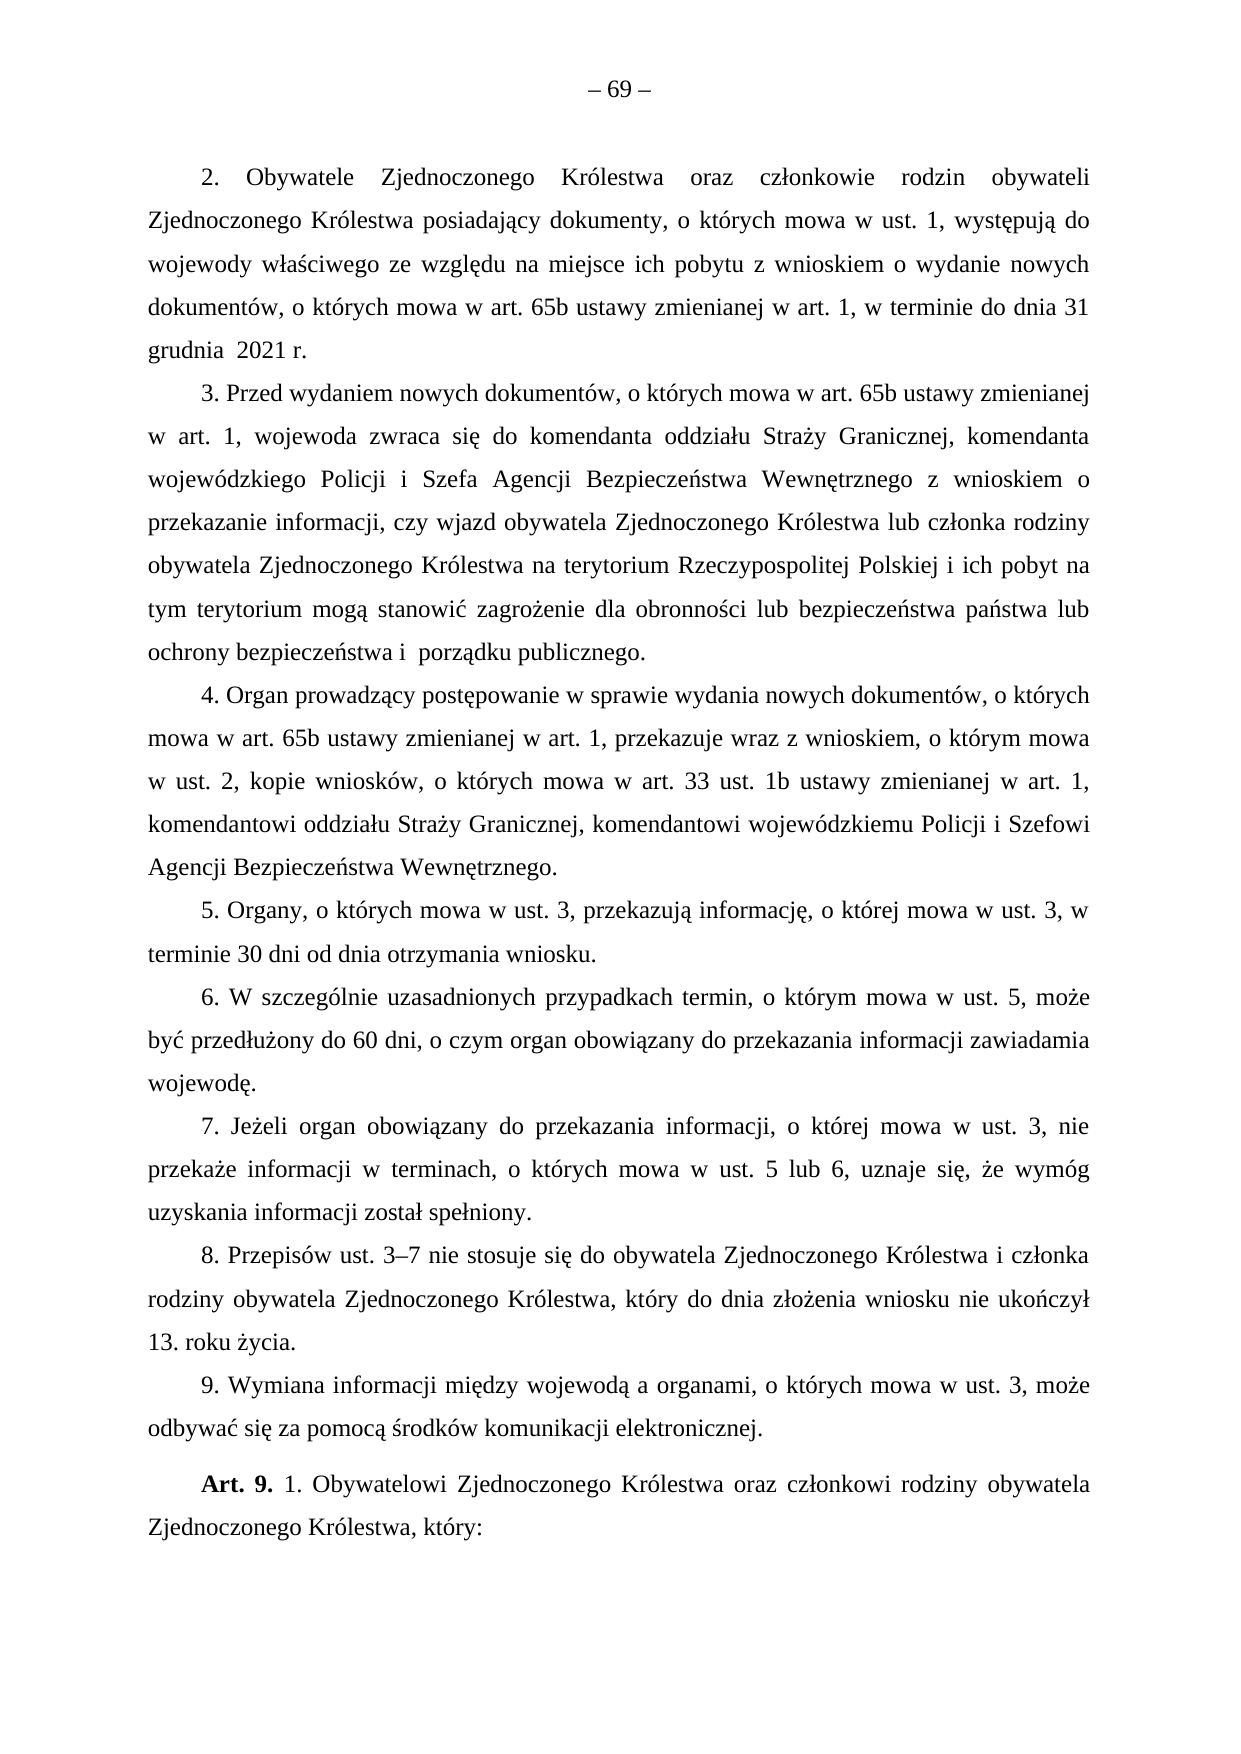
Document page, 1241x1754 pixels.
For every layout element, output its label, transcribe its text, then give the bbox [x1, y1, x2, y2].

text 9. Wymiana informacji między wojewodą a organami, o których mowa w ust. 3, może odbywać się za pomocą środków komunikacji elektronicznej. [148, 1370, 1091, 1442]
text 3. Przed wydaniem nowych dokumentów, o których mowa w art. 65b ustawy zmienianej w art. 1, wojewoda zwraca się do komendanta oddziału Straży Granicznej, komendanta wojewódzkiego Policji i Szefa Agencji Bezpieczeństwa Wewnętrznego z wnioskiem o przekazanie informacji, czy wjazd obywatela Zjednoczonego Królestwa lub członka rodziny obywatela Zjednoczonego Królestwa na terytorium Rzeczypospolitej Polskiej i ich pobyt na tym terytorium mogą stanowić zagrożenie dla obronności lub bezpieczeństwa państwa lub ochrony bezpieczeństwa i porządku publicznego. [148, 378, 1091, 666]
text 5. Organy, o których mowa w ust. 3, przekazują informację, o której mowa w ust. 3, w terminie 30 dni od dnia otrzymania wniosku. [148, 896, 1091, 967]
text 8. Przepisów ust. 3–7 nie stosuje się do obywatela Zjednoczonego Królestwa i członka rodziny obywatela Zjednoczonego Królestwa, który do dnia złożenia wniosku nie ukończył 13. roku życia. [148, 1241, 1091, 1356]
text 2. Obywatele Zjednoczonego Królestwa oraz członkowie rodzin obywateli Zjednoczonego Królestwa posiadający dokumenty, o których mowa w ust. 1, występują do wojewody właściwego ze względu na miejsce ich pobytu z wnioskiem o wydanie nowych dokumentów, o których mowa w art. 65b ustawy zmienianej w art. 1, w terminie do dnia 31 grudnia 2021 r. [148, 162, 1091, 364]
text 6. W szczególnie uzasadnionych przypadkach termin, o którym mowa w ust. 5, może być przedłużony do 60 dni, o czym organ obowiązany do przekazania informacji zawiadamia wojewodę. [148, 982, 1091, 1097]
text 7. Jeżeli organ obowiązany do przekazania informacji, o której mowa w ust. 3, nie przekaże informacji w terminach, o których mowa w ust. 5 lub 6, uznaje się, że wymóg uzyskania informacji został spełniony. [148, 1111, 1091, 1226]
text 4. Organ prowadzący postępowanie w sprawie wydania nowych dokumentów, o których mowa w art. 65b ustawy zmienianej w art. 1, przekazuje wraz z wnioskiem, o którym mowa w ust. 2, kopie wniosków, o których mowa w art. 33 ust. 1b ustawy zmienianej w art. 1, komendantowi oddziału Straży Granicznej, komendantowi wojewódzkiemu Policji i Szefowi Agencji Bezpieczeństwa Wewnętrznego. [148, 680, 1091, 881]
text Art. 9. 1. Obywatelowi Zjednoczonego Królestwa oraz członkowi rodziny obywatela Zjednoczonego Królestwa, który: [148, 1469, 1091, 1541]
